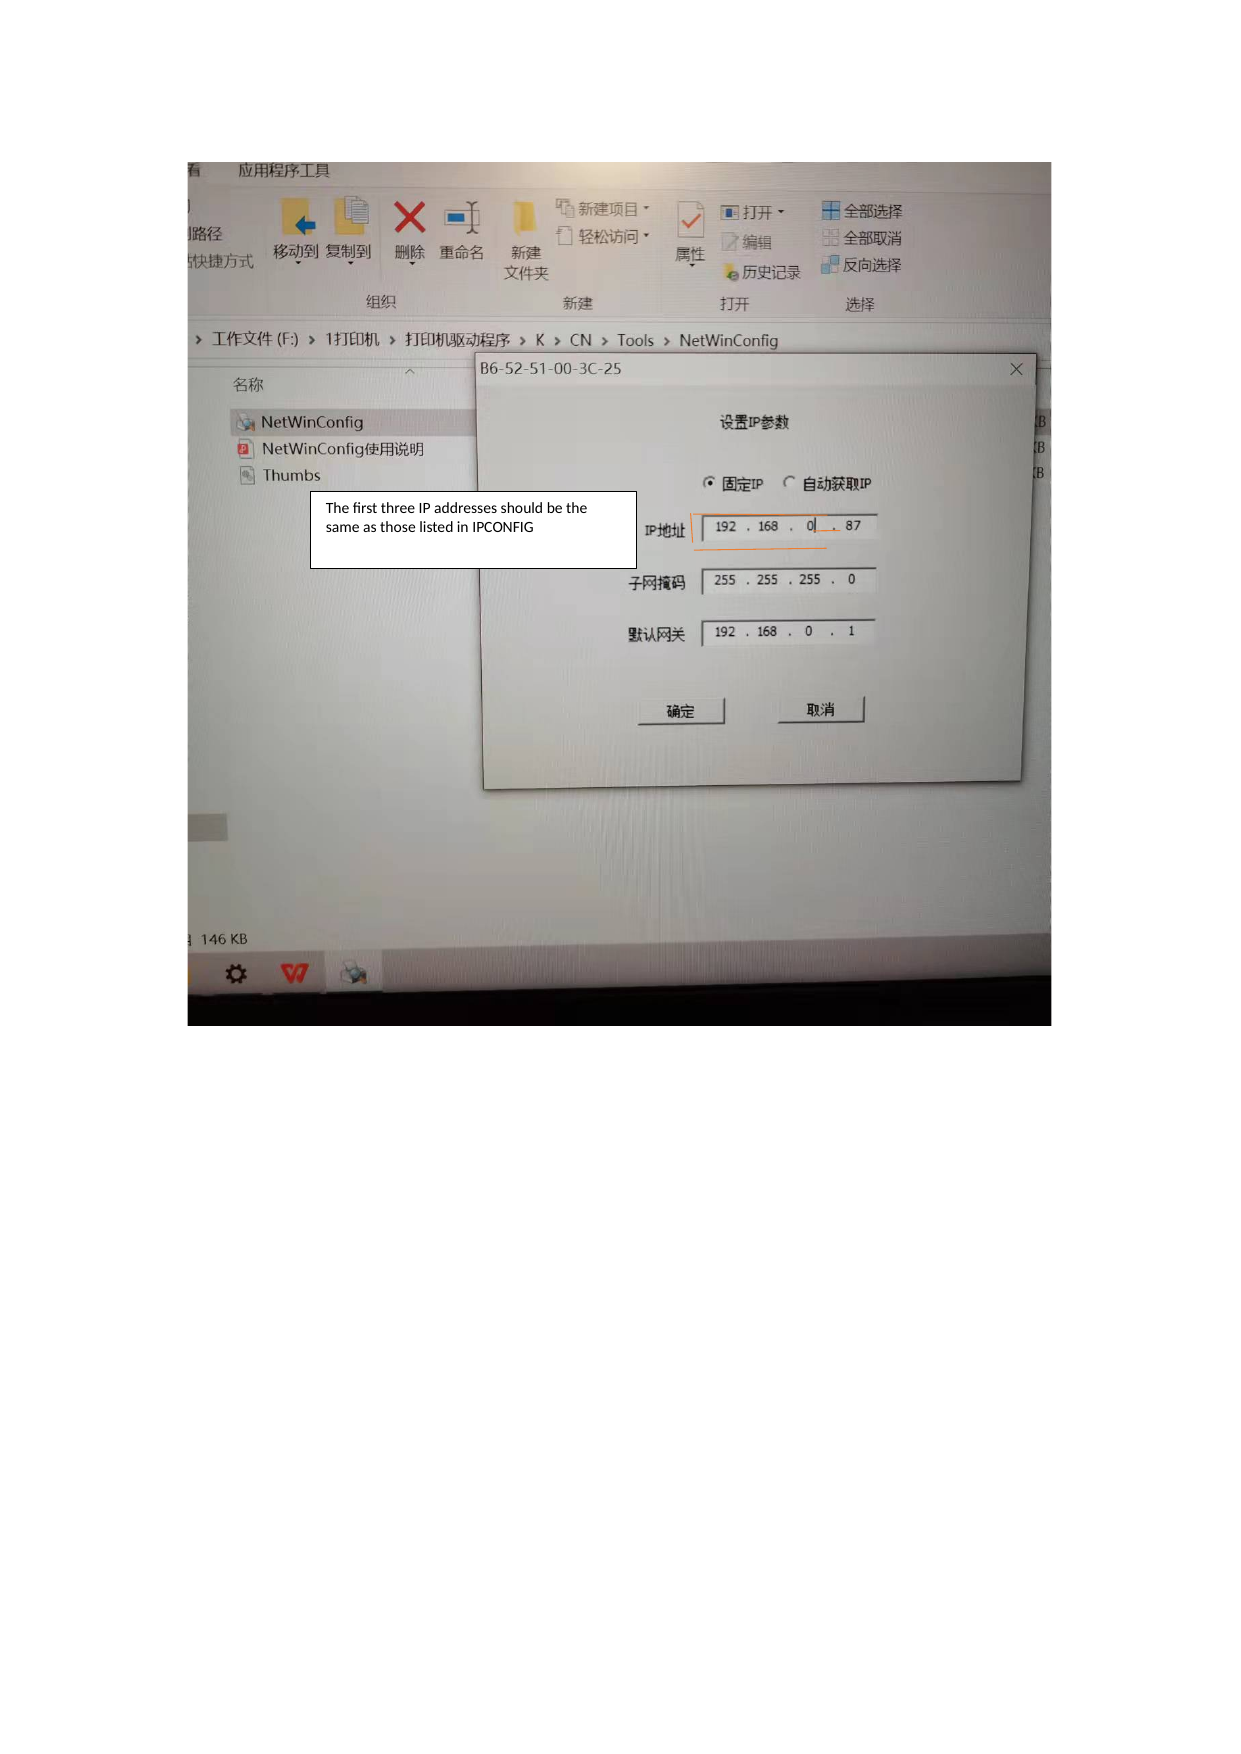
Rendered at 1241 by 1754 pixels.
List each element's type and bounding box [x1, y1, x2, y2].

picture [187, 162, 1052, 1026]
